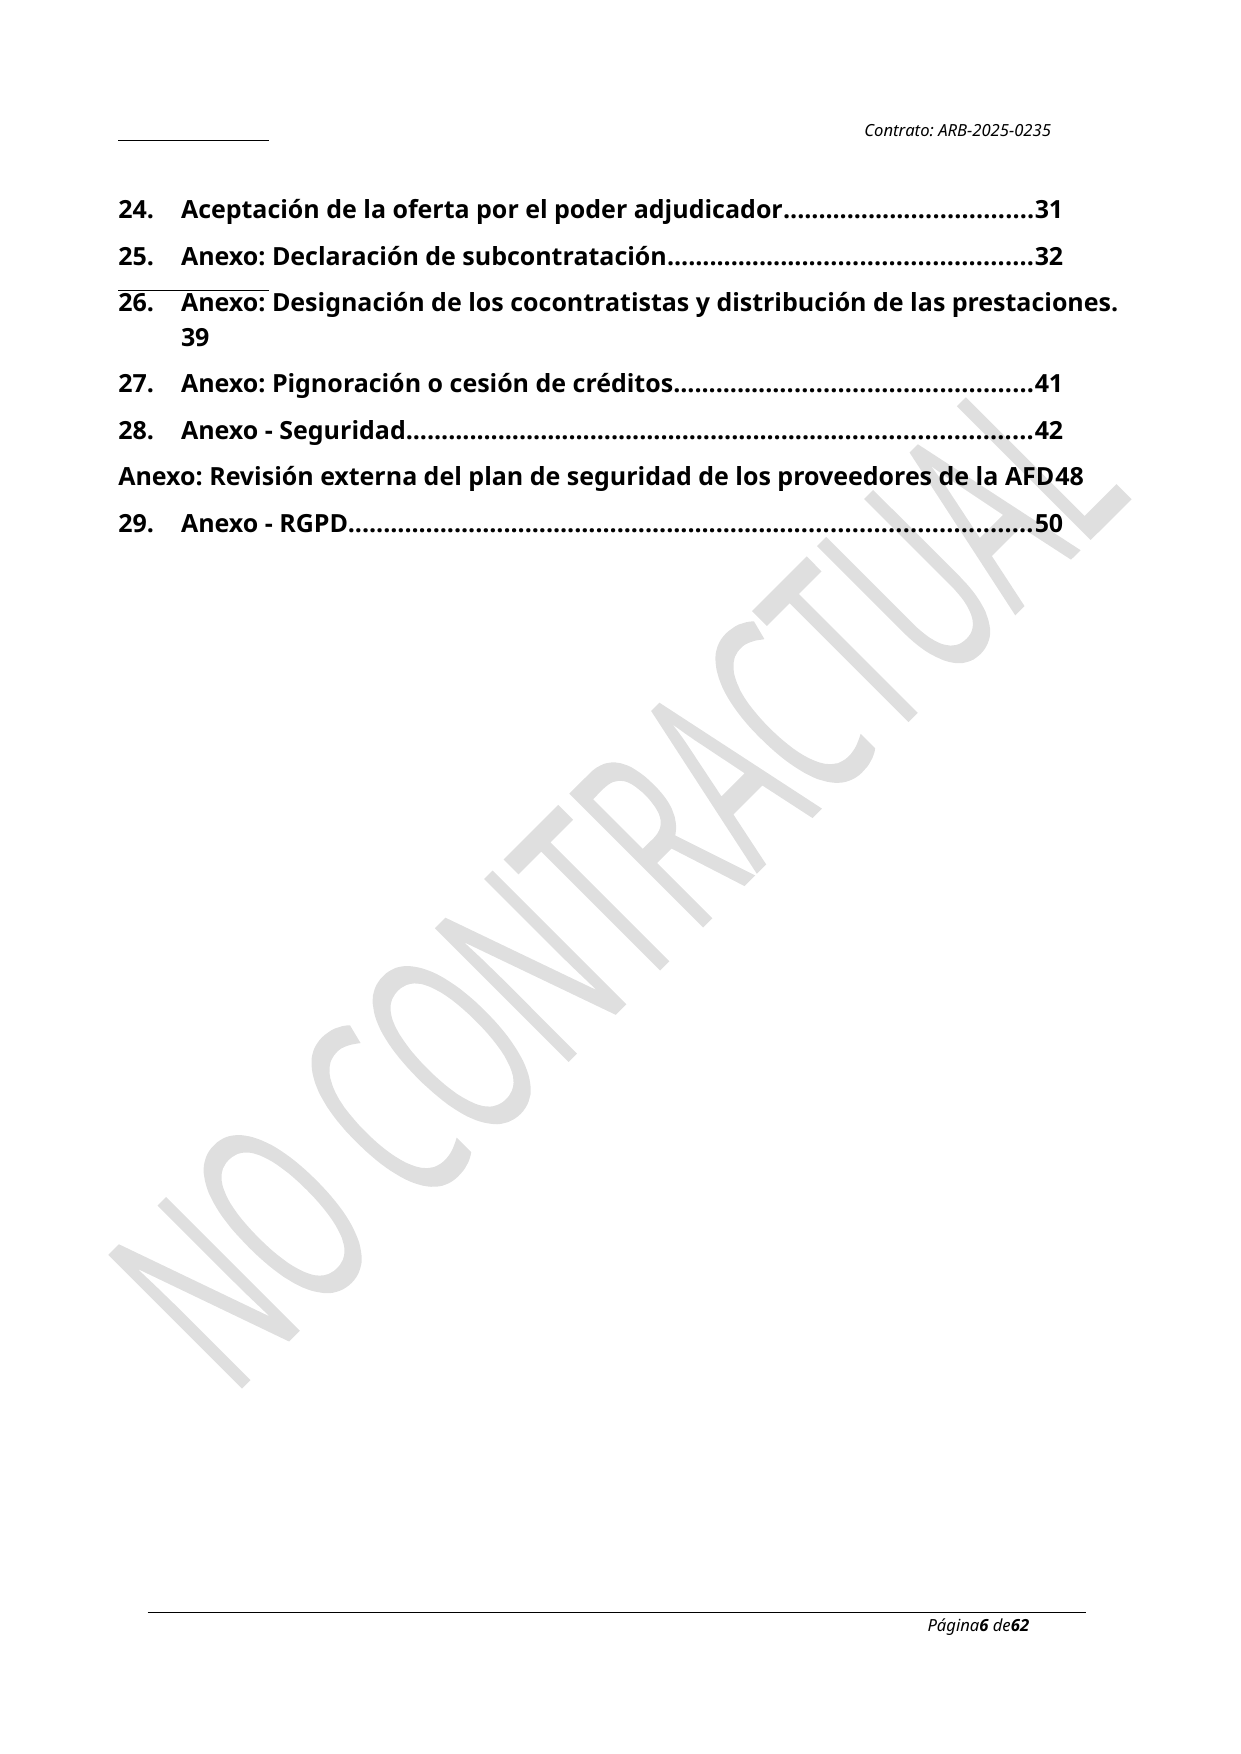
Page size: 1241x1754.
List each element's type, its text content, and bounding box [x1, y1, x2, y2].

text 29. Anexo - RGPD 50 [118, 505, 1122, 539]
text 27. Anexo: Pignoración o cesión de créditos 41 [118, 366, 1122, 400]
text 28. Anexo - Seguridad 42 [118, 412, 1122, 446]
text 25. Anexo: Declaración de subcontratación 32 [118, 238, 1122, 273]
text 26. Anexo: Designación de los cocontratistas y distribución de las prestaciones. 39 [118, 285, 1122, 353]
text Anexo: Revisión externa del plan de seguridad de los proveedores de la AFD 48 [118, 459, 1122, 493]
text 24. Aceptación de la oferta por el poder adjudicador 31 [118, 192, 1122, 226]
